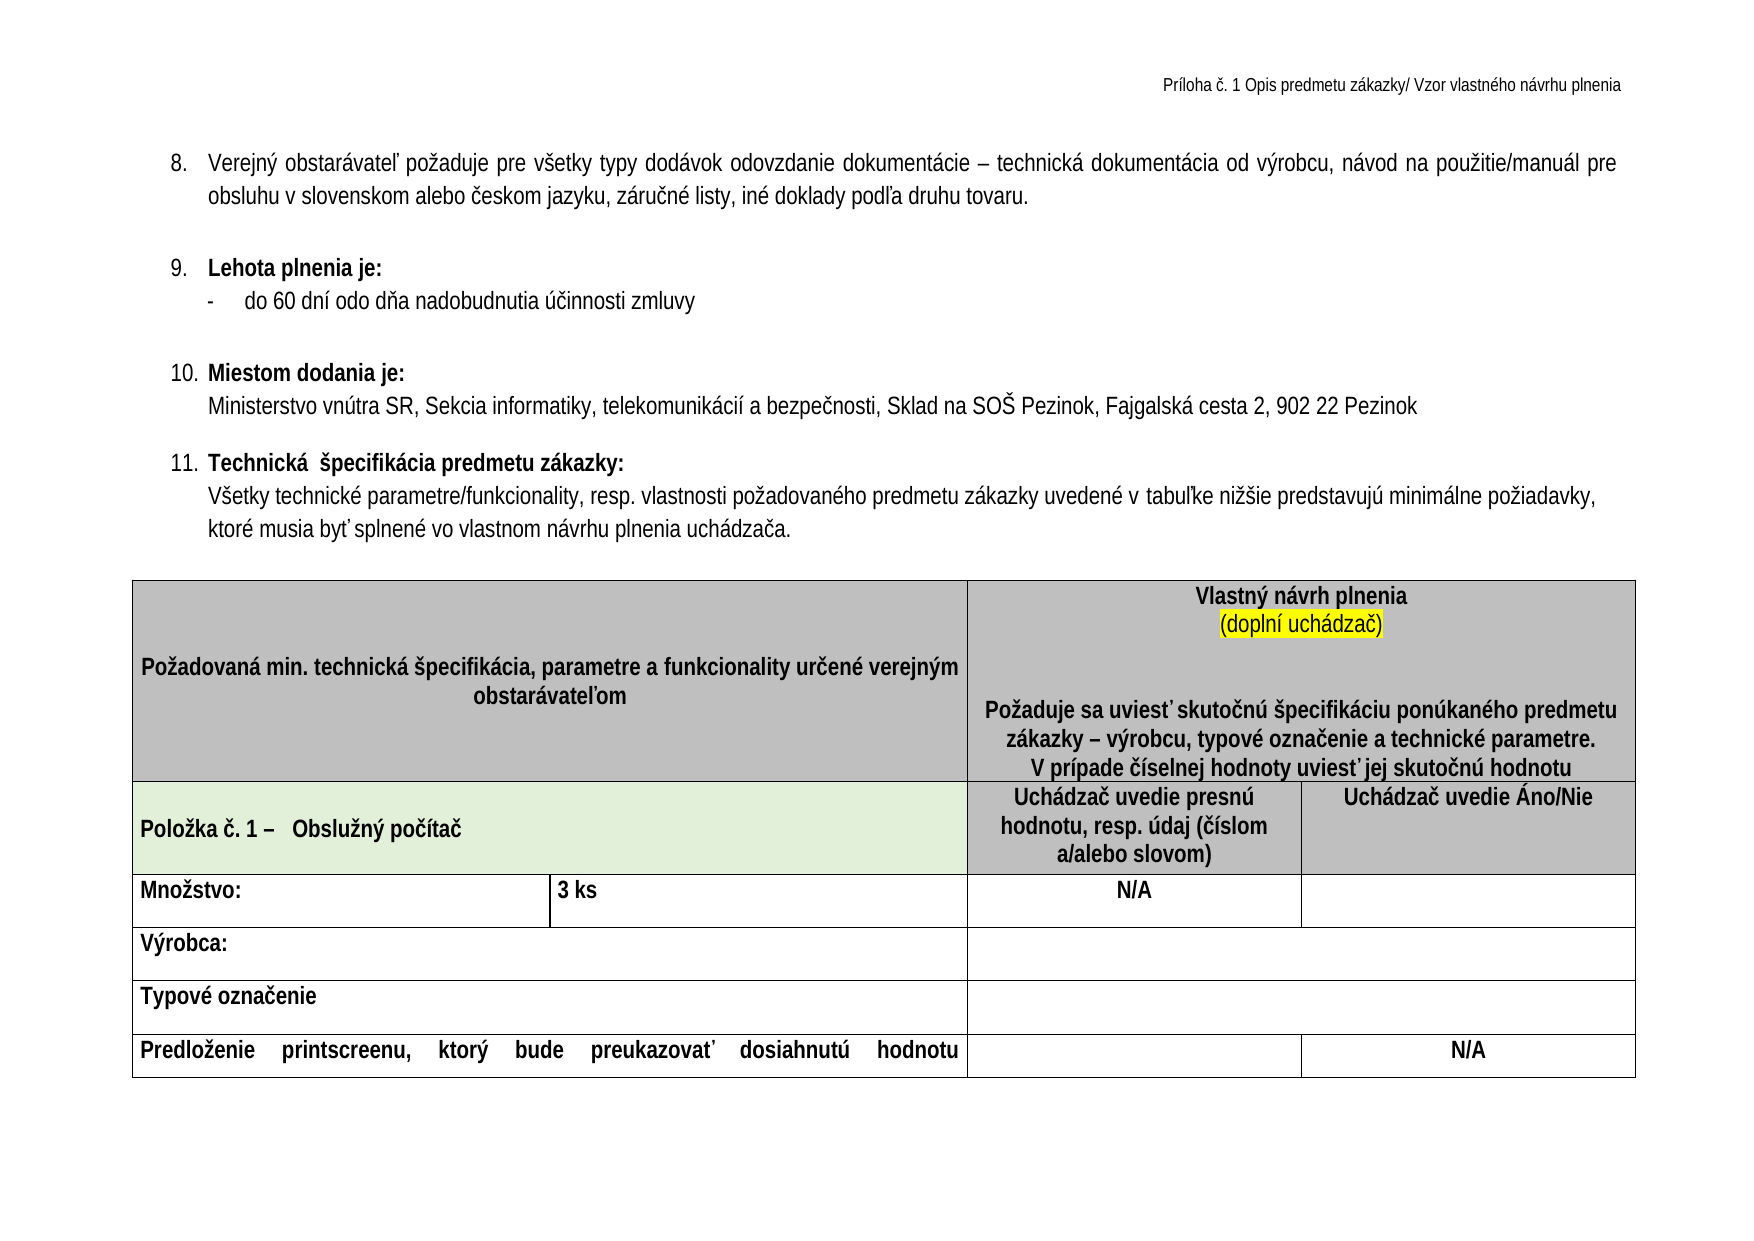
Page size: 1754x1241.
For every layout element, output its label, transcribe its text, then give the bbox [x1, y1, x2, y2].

table_cell Uchádzač uvedie Áno/Nie [1302, 782, 1635, 874]
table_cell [133, 1035, 967, 1077]
table_cell N/A [968, 875, 1301, 927]
table_cell Výrobca: [133, 928, 967, 980]
table_cell 3 ks [551, 875, 967, 927]
table_cell [968, 928, 1635, 980]
list Lehota plnenia je: [170, 253, 1621, 281]
table_cell Množstvo: [133, 875, 549, 927]
list Verejný obstarávateľ požaduje pre všetky typy dodávok odovzdanie dokumentácie – technická dokumentácia od výrobcu, návod na použitie/manuál pre obsluhu v slovenskom alebo českom jazyku, záručné listy, iné doklady podľa druhu tovaru. [170, 148, 1621, 209]
table_cell Uchádzač uvedie presnú hodnotu, resp. údaj (číslom a/alebo slovom) [968, 782, 1301, 874]
table_cell N/A [1302, 1035, 1635, 1077]
list do 60 dní odo dňa nadobudnutia účinnosti zmluvy [207, 286, 1621, 314]
list Miestom dodania je: [170, 358, 1621, 386]
table_cell [1302, 875, 1635, 927]
table_cell [968, 1035, 1301, 1077]
table_header Vlastný návrh plnenia (doplní uchádzač) Požaduje sa uviesť skutočnú špecifikáciu ponúkaného predmetu zákazky – výrobcu, typové označenie a technické parametre. V prípade číselnej hodnoty uviesť jej skutočnú hodnotu [968, 581, 1635, 781]
text Všetky technické parametre/funkcionality, resp. vlastnosti požadovaného predmetu zákazky uvedené v tabuľke nižšie predstavujú minimálne požiadavky, ktoré musia byť splnené vo vlastnom návrhu plnenia uchádzača. [208, 481, 1621, 542]
table_header Požadovaná min. technická špecifikácia, parametre a funkcionality určené verejným obstarávateľom [133, 581, 967, 781]
table_cell Položka č. 1 – Obslužný počítač [133, 782, 967, 874]
list Technická špecifikácia predmetu zákazky: [170, 448, 1621, 477]
text Ministerstvo vnútra SR, Sekcia informatiky, telekomunikácií a bezpečnosti, Sklad na SOŠ Pezinok, Fajgalská cesta 2, 902 22 Pezinok [208, 391, 1621, 419]
table_cell [968, 981, 1635, 1034]
table_cell Typové označenie [133, 981, 967, 1034]
